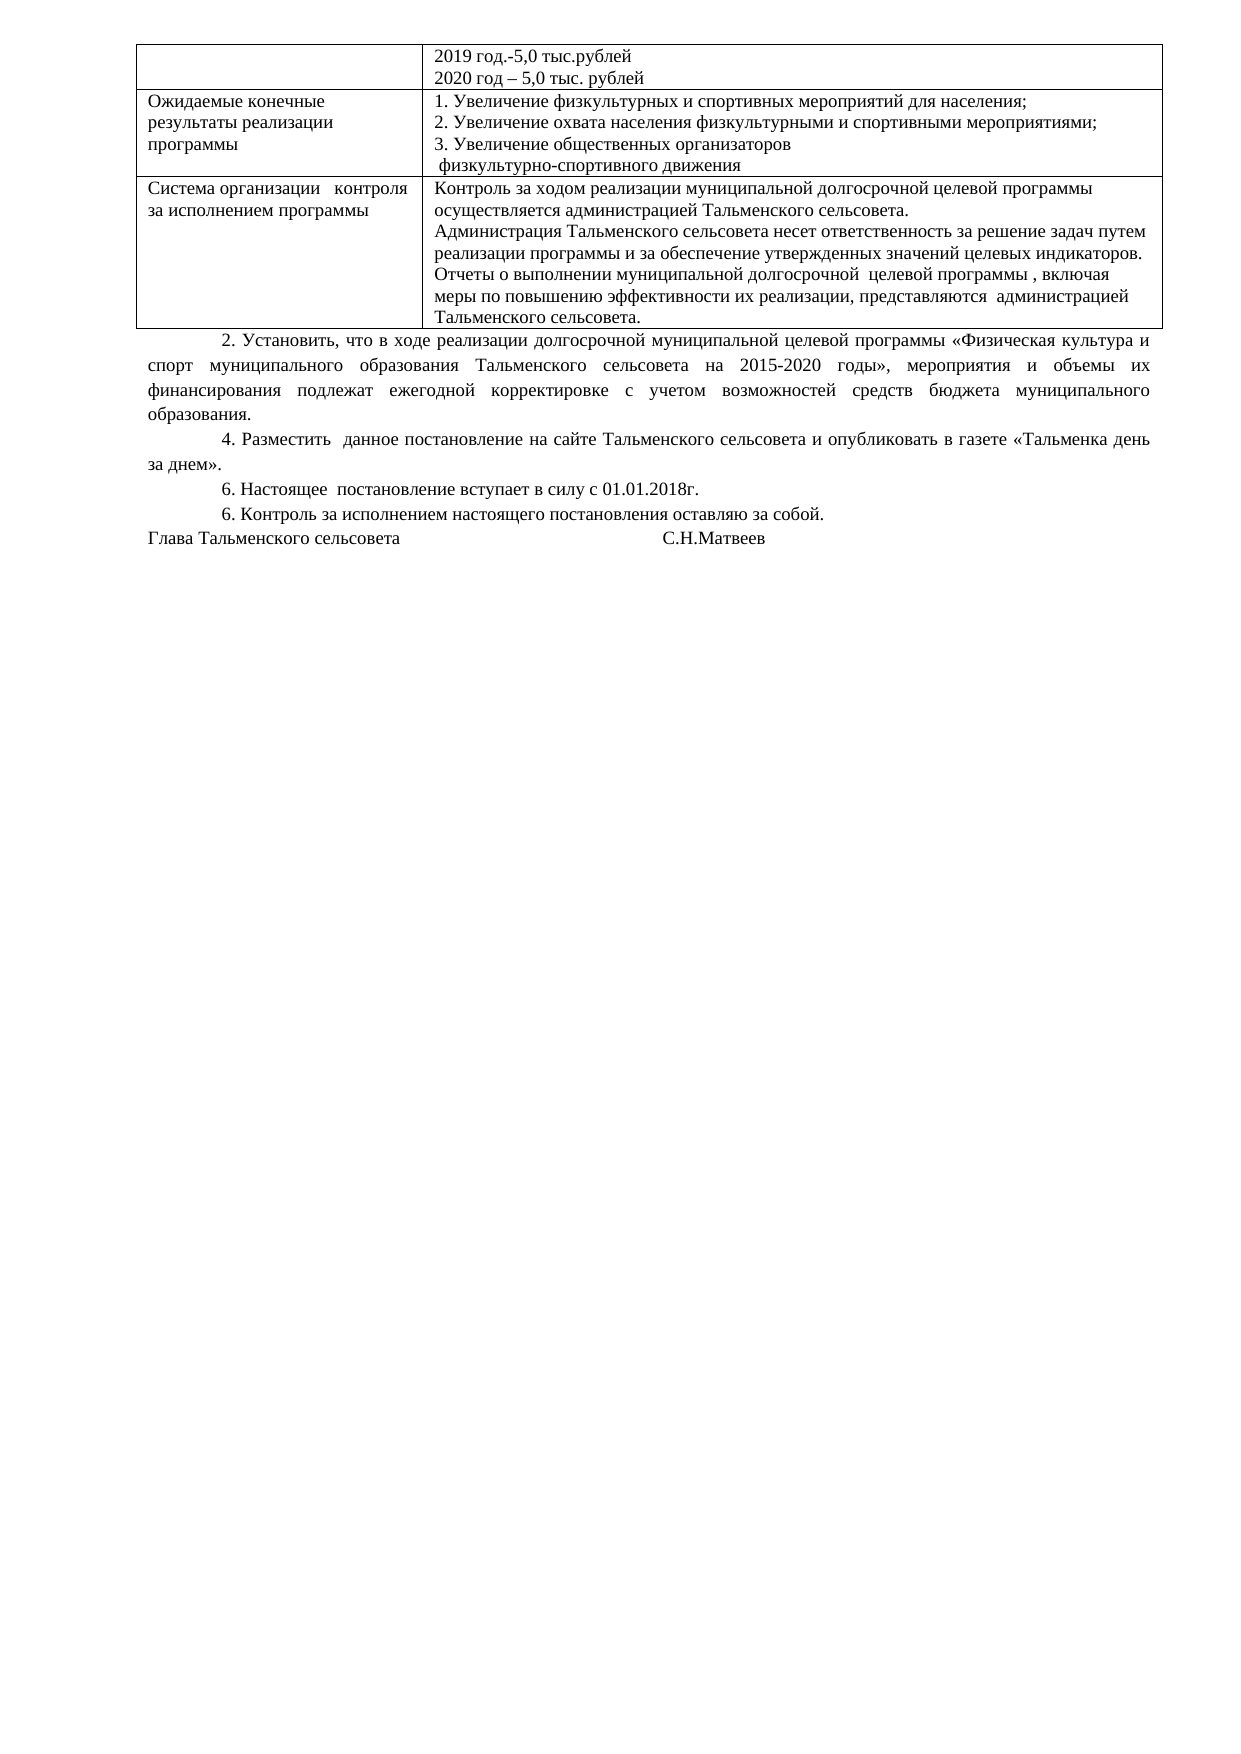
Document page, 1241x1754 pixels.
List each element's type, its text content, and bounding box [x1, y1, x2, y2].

text 6. Контроль за исполнением настоящего постановления оставляю за собой. [148, 502, 1152, 524]
table_cell 1. Увеличение физкультурных и спортивных мероприятий для населения; 2. Увеличение охвата населения физкультурными и спортивными мероприятиями; 3. Увеличение общественных организаторов физкультурно-спортивного движения [423, 90, 1162, 176]
text 2. Установить, что в ходе реализации долгосрочной муниципальной целевой программы «Физическая культура и спорт муниципального образования Тальменского сельсовета на 2015-2020 годы», мероприятия и объемы их финансирования подлежат ежегодной корректировке с учетом возможностей средств бюджета муниципального образования. [148, 329, 1152, 425]
table_cell Контроль за ходом реализации муниципальной долгосрочной целевой программы осуществляется администрацией Тальменского сельсовета. Администрация Тальменского сельсовета несет ответственность за решение задач путем реализации программы и за обеспечение утвержденных значений целевых индикаторов. Отчеты о выполнении муниципальной долгосрочной целевой программы , включая меры по повышению эффективности их реализации, представляются администрацией Тальменского сельсовета. [423, 177, 1162, 328]
text 6. Настоящее постановление вступает в силу с 01.01.2018г. [148, 478, 1152, 499]
text Глава Тальменского сельсовета С.Н.Матвеев [148, 527, 1152, 549]
text 4. Разместить данное постановление на сайте Тальменского сельсовета и опубликовать в газете «Тальменка день за днем». [148, 428, 1152, 474]
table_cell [137, 45, 422, 88]
table_cell Система организации контроля за исполнением программы [137, 177, 422, 328]
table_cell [423, 45, 1162, 88]
table_cell Ожидаемые конечные результаты реализации программы [137, 90, 422, 176]
